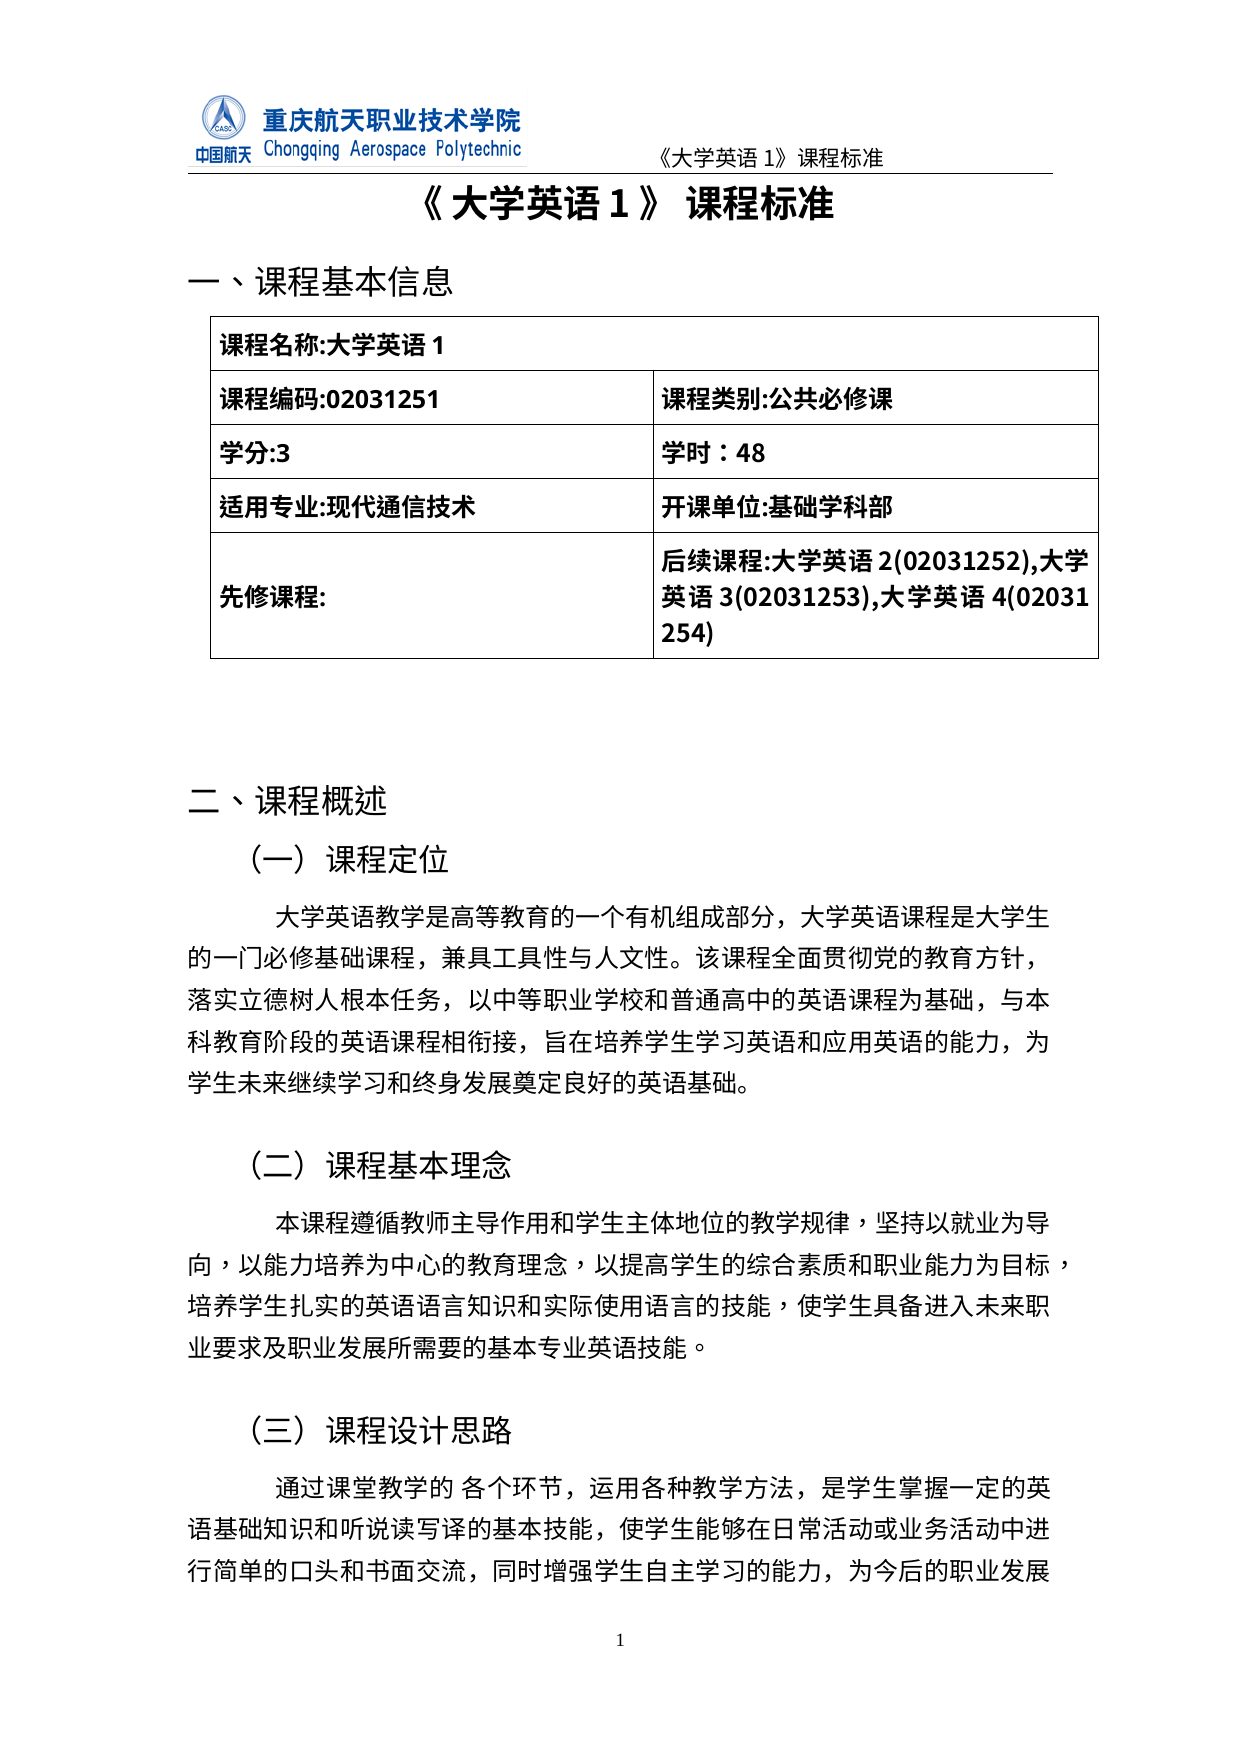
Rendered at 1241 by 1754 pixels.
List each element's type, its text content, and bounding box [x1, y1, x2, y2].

table_cell 课程类别:公共必修课 [654, 371, 1098, 424]
text （二）课程基本理念 [187, 1142, 1053, 1187]
table_header 课程名称:大学英语1 [211, 317, 1098, 370]
text 《 大学英语1 》 课程标准 [187, 174, 1053, 229]
table_cell 课程编码:02031251 [211, 371, 653, 424]
picture [187, 88, 528, 167]
text （一）课程定位 [187, 835, 1053, 880]
text 二、课程概述 [187, 775, 1053, 823]
text 一、课程基本信息 [187, 256, 1053, 304]
text 本课程遵循教师主导作用和学生主体地位的教学规律，坚持以就业为导向，以能力培养为中心的教育理念，以提高学生的综合素质和职业能力为目标，培养学生扎实的英语语言知识和实际使用语言的技能，使学生具备进入未来职业要求及职业发展所需要的基本专业英语技能。 [187, 1198, 1053, 1365]
table_cell 先修课程: [211, 533, 653, 658]
table_cell 后续课程:大学英语2(02031252),大学英语3(02031253),大学英语4(02031254) [654, 533, 1098, 658]
table_cell 开课单位:基础学科部 [654, 479, 1098, 532]
table_cell 学时：48 [654, 425, 1098, 478]
table_cell 适用专业:现代通信技术 [211, 479, 653, 532]
text 大学英语教学是高等教育的一个有机组成部分，大学英语课程是大学生的一门必修基础课程，兼具工具性与人文性。该课程全面贯彻党的教育方针，落实立德树人根本任务，以中等职业学校和普通高中的英语课程为基础，与本科教育阶段的英语课程相衔接，旨在培养学生学习英语和应用英语的能力，为学生未来继续学习和终身发展奠定良好的英语基础。 [187, 892, 1053, 1100]
table_cell 学分:3 [211, 425, 653, 478]
text 通过课堂教学的 各个环节，运用各种教学方法，是学生掌握一定的英语基础知识和听说读写译的基本技能，使学生能够在日常活动或业务活动中进行简单的口头和书面交流，同时增强学生自主学习的能力，为今后的职业发展和终身学习奠定良好的基础，以适应我国经济发展和国际交流的需要。 [187, 1463, 1053, 1588]
text （三）课程设计思路 [187, 1406, 1053, 1452]
